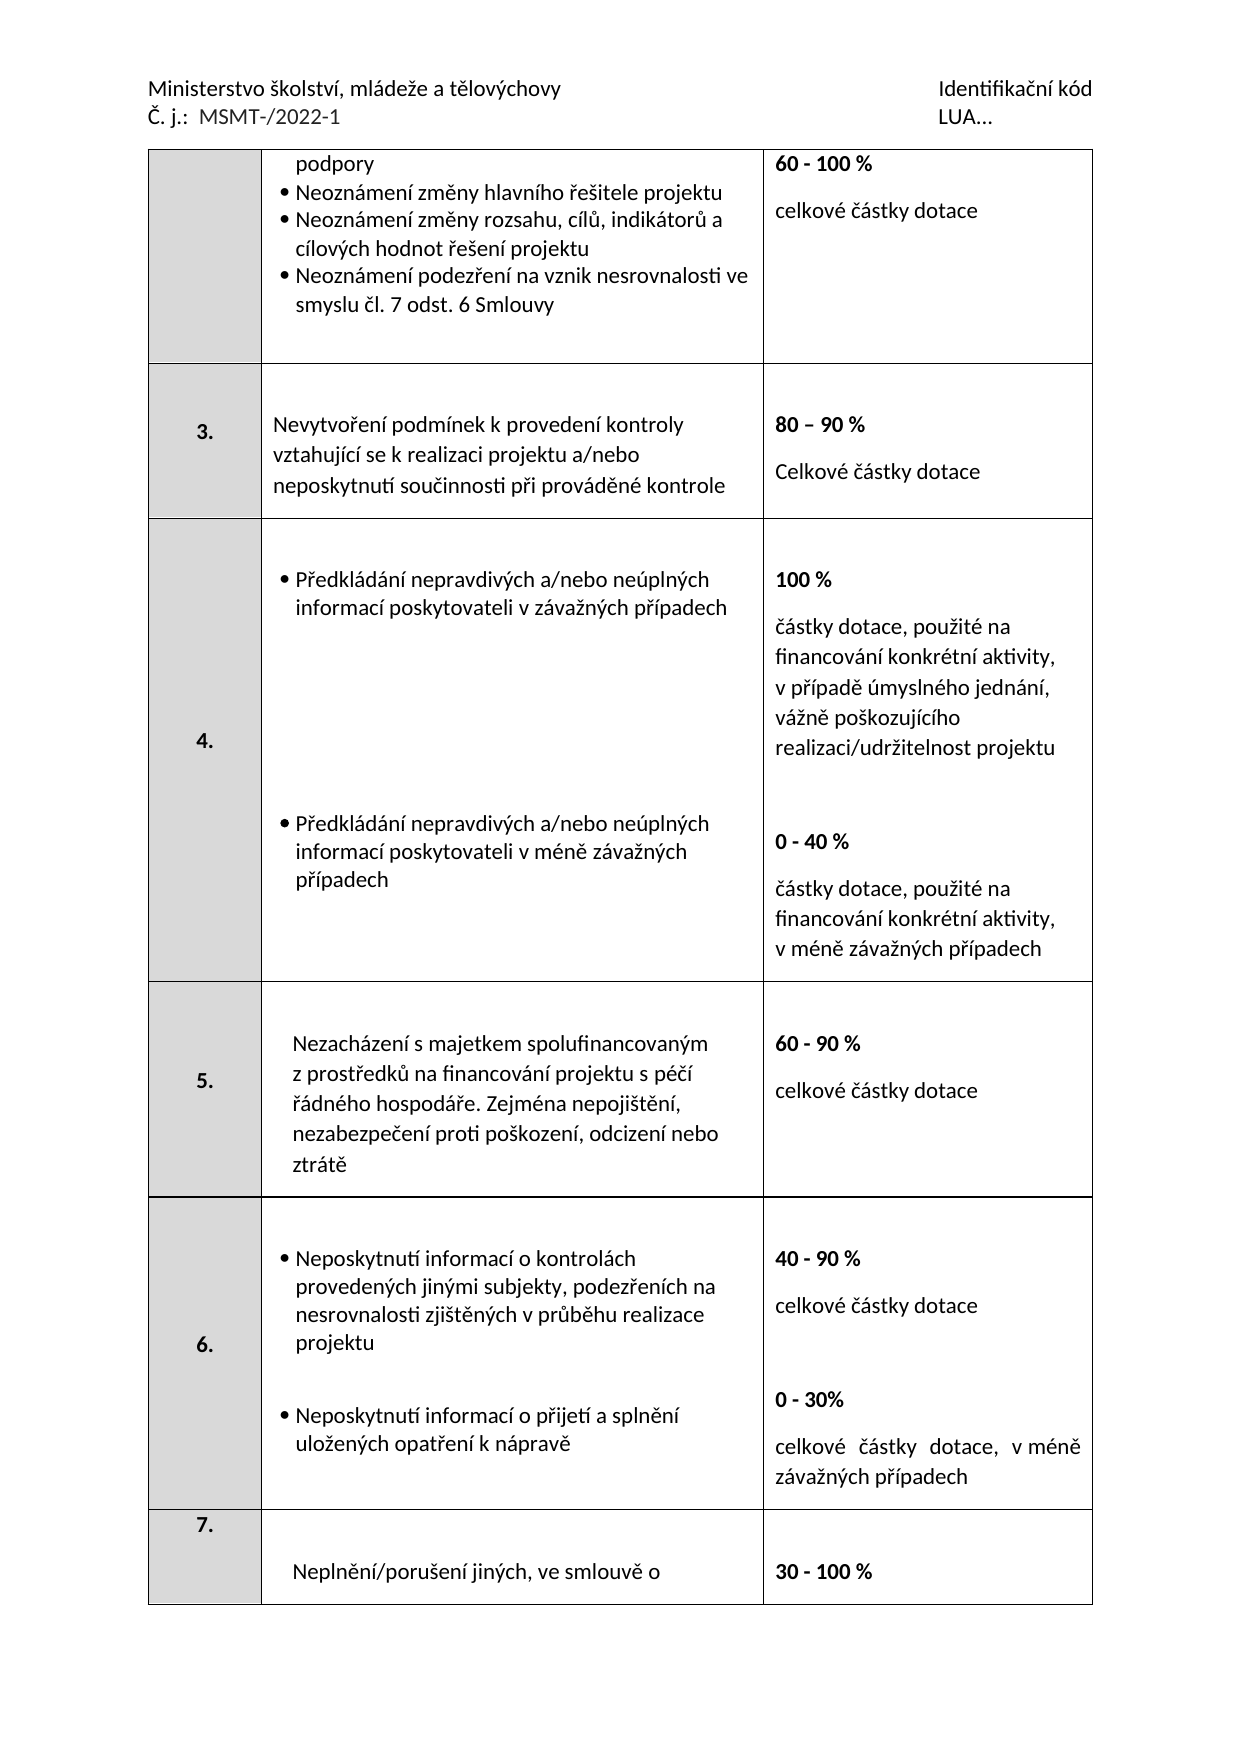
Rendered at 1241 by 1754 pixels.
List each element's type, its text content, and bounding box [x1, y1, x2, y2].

table_cell 5. [149, 982, 261, 1196]
table_cell 60 - 90 % celkové částky dotace [764, 982, 1092, 1196]
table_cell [262, 150, 763, 362]
table_cell Nevytvoření podmínek k provedení kontroly vztahující se k realizaci projektu a/nebo neposkytnutí součinnosti při prováděné kontrole [262, 364, 763, 517]
table_cell Předkládání nepravdivých a/nebo neúplných informací poskytovateli v závažných případech Předkládání nepravdivých a/nebo neúplných informací poskytovateli v méně závažných případech [262, 519, 763, 981]
table_cell 100 % částky dotace, použité na financování konkrétní aktivity, v případě úmyslného jednání, vážně poškozujícího realizaci/udržitelnost projektu 0 - 40 % částky dotace, použité na financování konkrétní aktivity, v méně závažných případech [764, 519, 1092, 981]
table_cell Nezacházení s majetkem spolufinancovaným z prostředků na financování projektu s péčí řádného hospodáře. Zejména nepojištění, nezabezpečení proti poškození, odcizení nebo ztrátě [262, 982, 763, 1196]
table_cell 7. [149, 1510, 261, 1603]
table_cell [262, 1510, 763, 1603]
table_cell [764, 150, 1092, 362]
table_cell 40 - 90 % celkové částky dotace 0 - 30% celkové částky dotace, v méně závažných případech [764, 1198, 1092, 1509]
table_cell 4. [149, 519, 261, 981]
table_cell Neposkytnutí informací o kontrolách provedených jinými subjekty, podezřeních na nesrovnalosti zjištěných v průběhu realizace projektu Neposkytnutí informací o přijetí a splnění uložených opatření k nápravě [262, 1198, 763, 1509]
table_cell 80 – 90 % Celkové částky dotace [764, 364, 1092, 517]
table_cell 3. [149, 364, 261, 517]
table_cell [764, 1510, 1092, 1603]
table_cell 6. [149, 1198, 261, 1509]
table_cell 2. [149, 150, 261, 362]
